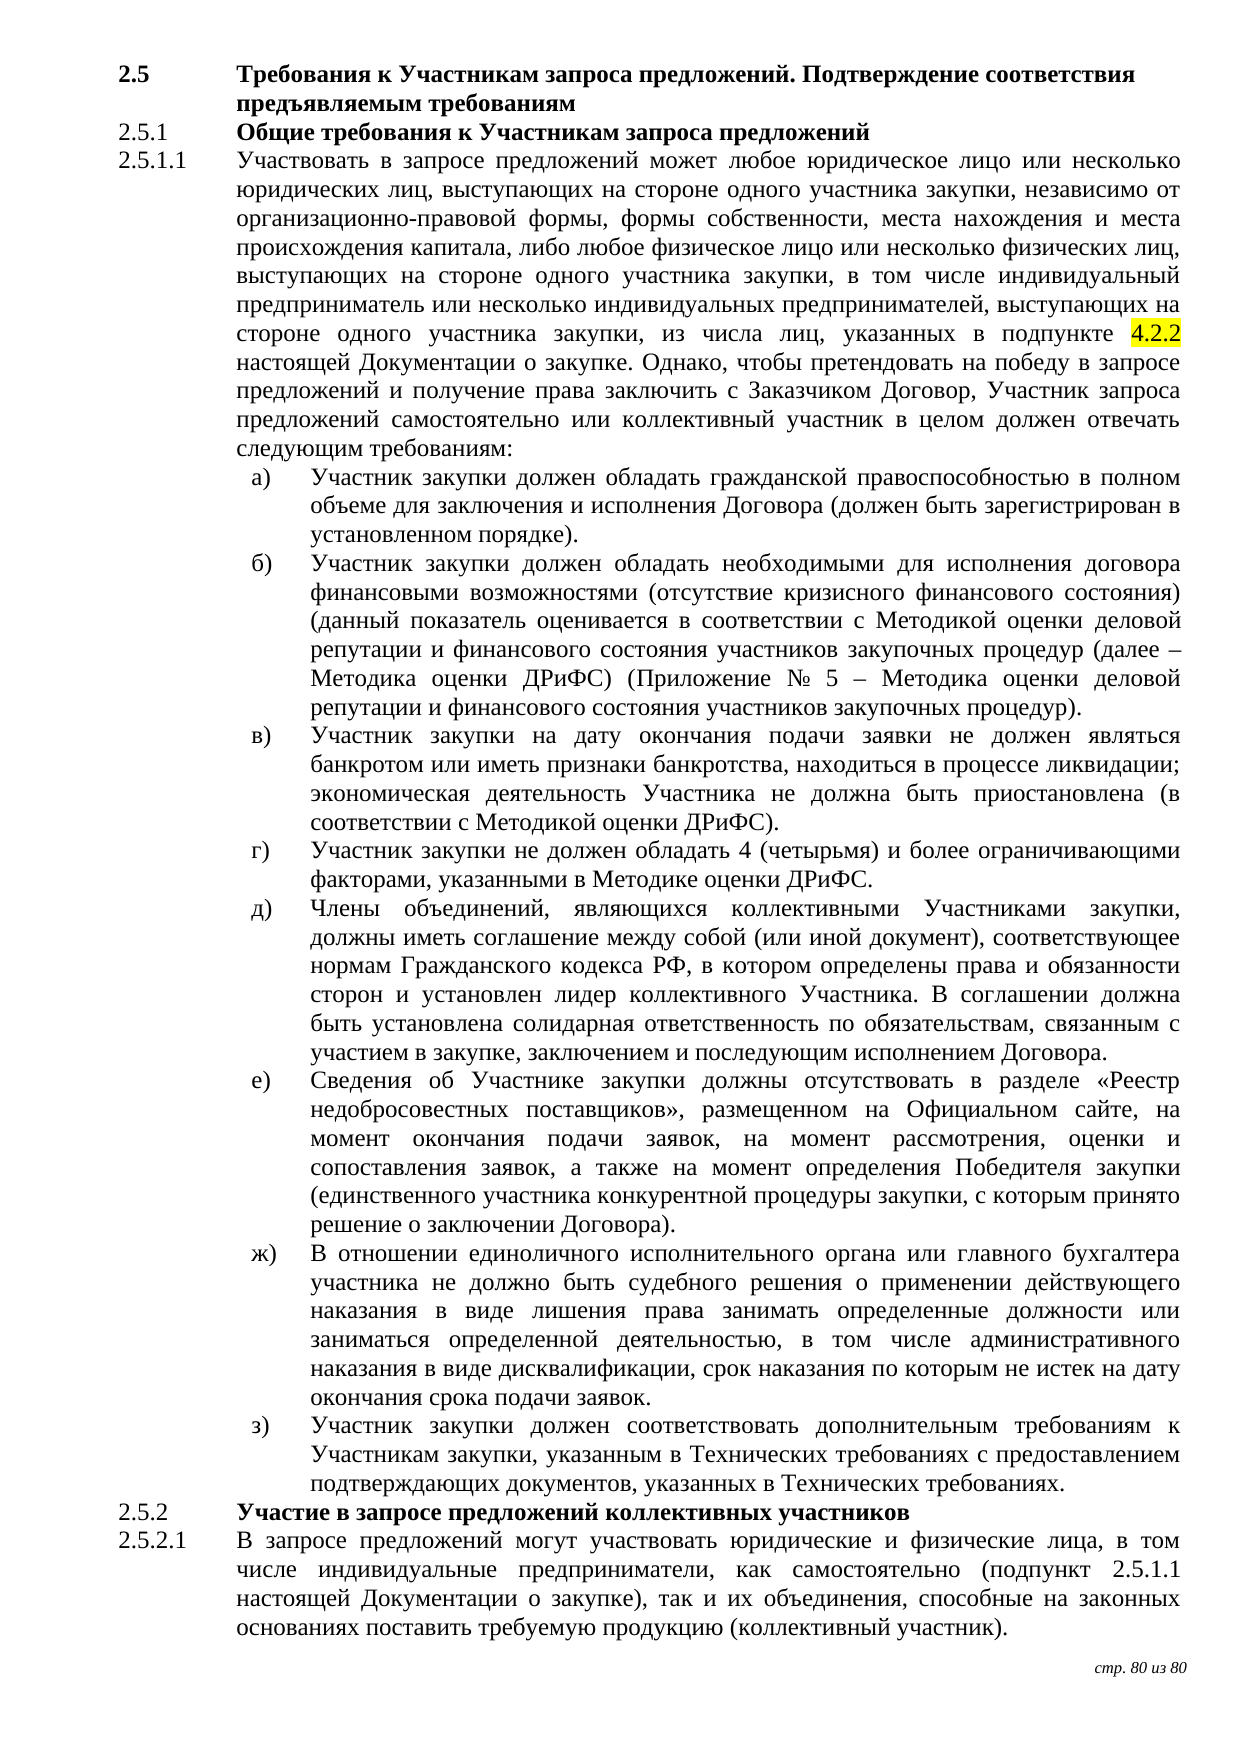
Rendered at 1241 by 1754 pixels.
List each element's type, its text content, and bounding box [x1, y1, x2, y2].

list Участие в запросе предложений коллективных участников [118, 1497, 1181, 1525]
list Участник закупки должен обладать гражданской правоспособностью в полном объеме для заключения и исполнения Договора (должен быть зарегистрирован в установленном порядке). [251, 462, 1181, 548]
text В запросе предложений могут участвовать юридические и физические лица, в том числе индивидуальные предприниматели, как самостоятельно (подпункт 2.5.1.1 настоящей Документации о закупке), так и их объединения, способные на законных основаниях поставить требуемую продукцию (коллективный участник). [118, 1525, 1181, 1640]
text Участник закупки должен соответствовать дополнительным требованиям к Участникам закупки, указанным в Технических требованиях с предоставлением подтверждающих документов, указанных в Технических требованиях. [251, 1410, 1181, 1497]
list Участник закупки на дату окончания подачи заявки не должен являться банкротом или иметь признаки банкротства, находиться в процессе ликвидации; экономическая деятельность Участника не должна быть приостановлена (в соответствии с Методикой оценки ДРиФС). [251, 720, 1181, 835]
list Члены объединений, являющихся коллективными Участниками закупки, должны иметь соглашение между собой (или иной документ), соответствующее нормам Гражданского кодекса РФ, в котором определены права и обязанности сторон и установлен лидер коллективного Участника. В соглашении должна быть установлена солидарная ответственность по обязательствам, связанным с участием в закупке, заключением и последующим исполнением Договора. [251, 893, 1181, 1065]
text В отношении единоличного исполнительного органа или главного бухгалтера участника не должно быть судебного решения о применении действующего наказания в виде лишения права занимать определенные должности или заниматься определенной деятельностью, в том числе административного наказания в виде дисквалификации, срок наказания по которым не истек на дату окончания срока подачи заявок. [251, 1238, 1181, 1410]
list Общие требования к Участникам запроса предложений [118, 117, 1181, 145]
list Участник закупки не должен обладать 4 (четырьмя) и более ограничивающими факторами, указанными в Методике оценки ДРиФС. [251, 835, 1181, 893]
subtitle Требования к Участникам запроса предложений. Подтверждение соответствия предъявляемым требованиям [118, 59, 1181, 117]
list Участник закупки должен обладать необходимыми для исполнения договора финансовыми возможностями (отсутствие кризисного финансового состояния) (данный показатель оценивается в соответствии с Методикой оценки деловой репутации и финансового состояния участников закупочных процедур (далее – Методика оценки ДРиФС) (Приложение № 5 – Методика оценки деловой репутации и финансового состояния участников закупочных процедур). [251, 548, 1181, 720]
text Сведения об Участнике закупки должны отсутствовать в разделе «Реестр недобросовестных поставщиков», размещенном на Официальном сайте, на момент окончания подачи заявок, на момент рассмотрения, оценки и сопоставления заявок, а также на момент определения Победителя закупки (единственного участника конкурентной процедуры закупки, с которым принято решение о заключении Договора). [251, 1065, 1181, 1238]
list Участвовать в запросе предложений может любое юридическое лицо или несколько юридических лиц, выступающих на стороне одного участника закупки, независимо от организационно-правовой формы, формы собственности, места нахождения и места происхождения капитала, либо любое физическое лицо или несколько физических лиц, выступающих на стороне одного участника закупки, в том числе индивидуальный предприниматель или несколько индивидуальных предпринимателей, выступающих на стороне одного участника закупки, из числа лиц, указанных в подпункте 4.2.2 настоящей Документации о закупке. Однако, чтобы претендовать на победу в запросе предложений и получение права заключить с Заказчиком Договор, Участник запроса предложений самостоятельно или коллективный участник в целом должен отвечать следующим требованиям: [118, 145, 1181, 462]
